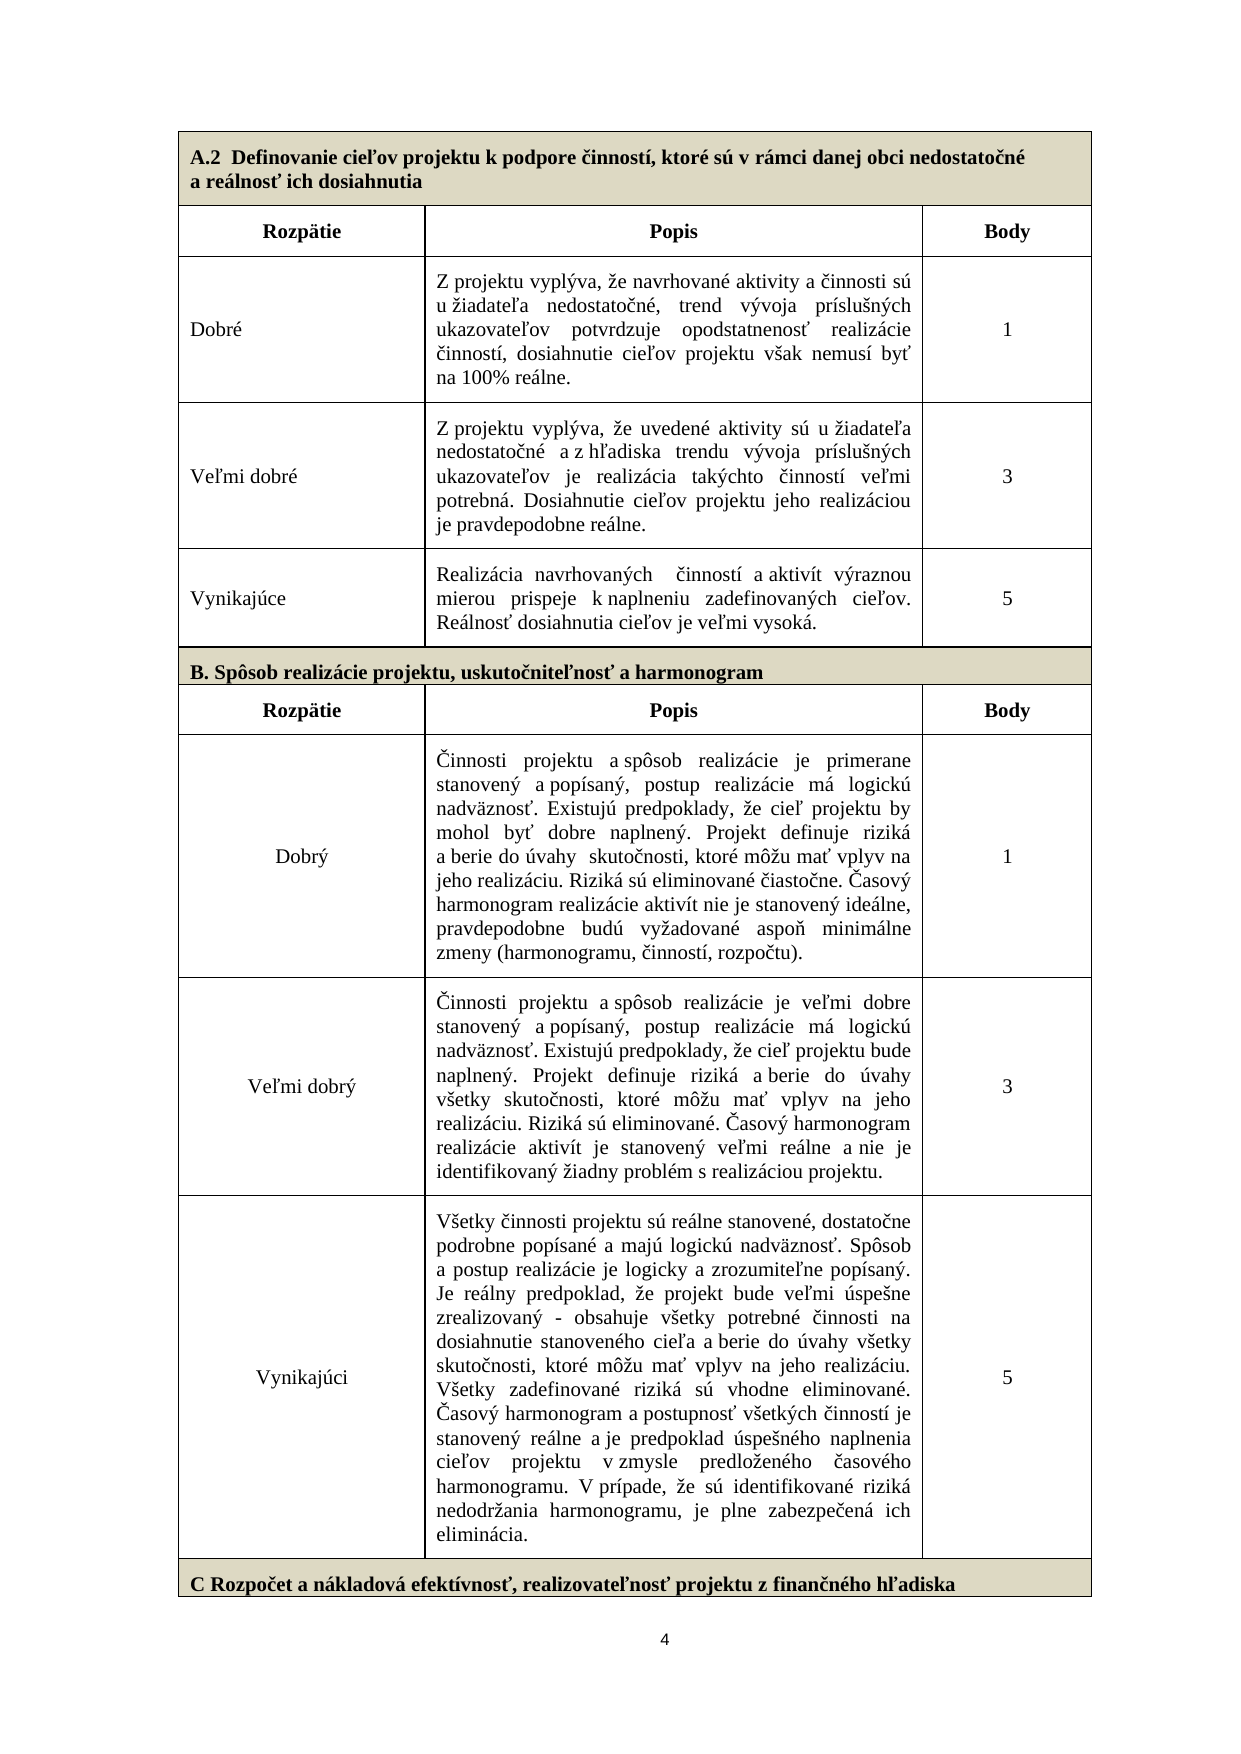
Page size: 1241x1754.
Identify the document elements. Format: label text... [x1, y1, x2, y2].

table_cell Vynikajúci [179, 1196, 424, 1558]
table_cell 3 [923, 403, 1091, 548]
table_cell B. Spôsob realizácie projektu, uskutočniteľnosť a harmonogram [179, 648, 1091, 684]
table_cell Činnosti projektu a spôsob realizácie je veľmi dobre stanovený a popísaný, postup realizácie má logickú nadväznosť. Existujú predpoklady, že cieľ projektu bude naplnený. Projekt definuje riziká a berie do úvahy všetky skutočnosti, ktoré môžu mať vplyv na jeho realizáciu. Riziká sú eliminované. Časový harmonogram realizácie aktivít je stanovený veľmi reálne a nie je identifikovaný žiadny problém s realizáciou projektu. [426, 978, 922, 1195]
table_cell Veľmi dobrý [179, 978, 424, 1195]
table_cell Popis [426, 685, 922, 734]
table_cell Z projektu vyplýva, že navrhované aktivity a činnosti sú u žiadateľa nedostatočné, trend vývoja príslušných ukazovateľov potvrdzuje opodstatnenosť realizácie činností, dosiahnutie cieľov projektu však nemusí byť na 100% reálne. [426, 257, 922, 402]
table_cell 1 [923, 257, 1091, 402]
table_cell Z projektu vyplýva, že uvedené aktivity sú u žiadateľa nedostatočné a z hľadiska trendu vývoja príslušných ukazovateľov je realizácia takýchto činností veľmi potrebná. Dosiahnutie cieľov projektu jeho realizáciou je pravdepodobne reálne. [426, 403, 922, 548]
table_cell Činnosti projektu a spôsob realizácie je primerane stanovený a popísaný, postup realizácie má logickú nadväznosť. Existujú predpoklady, že cieľ projektu by mohol byť dobre naplnený. Projekt definuje riziká a berie do úvahy skutočnosti, ktoré môžu mať vplyv na jeho realizáciu. Riziká sú eliminované čiastočne. Časový harmonogram realizácie aktivít nie je stanovený ideálne, pravdepodobne budú vyžadované aspoň minimálne zmeny (harmonogramu, činností, rozpočtu). [426, 735, 922, 977]
table_cell Vynikajúce [179, 549, 424, 646]
table_cell Rozpätie [179, 685, 424, 734]
table_cell Dobré [179, 257, 424, 402]
table_cell Body [923, 206, 1091, 256]
table_cell A.2 Definovanie cieľov projektu k podpore činností, ktoré sú v rámci danej obci nedostatočné a reálnosť ich dosiahnutia [179, 132, 1091, 205]
table_cell Realizácia navrhovaných činností a aktivít výraznou mierou prispeje k naplneniu zadefinovaných cieľov. Reálnosť dosiahnutia cieľov je veľmi vysoká. [426, 549, 922, 646]
table_cell 5 [923, 549, 1091, 646]
table_cell Rozpätie [179, 206, 424, 256]
table_cell Dobrý [179, 735, 424, 977]
table_cell 3 [923, 978, 1091, 1195]
table_cell Body [923, 685, 1091, 734]
table_cell Veľmi dobré [179, 403, 424, 548]
table_cell Všetky činnosti projektu sú reálne stanovené, dostatočne podrobne popísané a majú logickú nadväznosť. Spôsob a postup realizácie je logicky a zrozumiteľne popísaný. Je reálny predpoklad, že projekt bude veľmi úspešne zrealizovaný - obsahuje všetky potrebné činnosti na dosiahnutie stanoveného cieľa a berie do úvahy všetky skutočnosti, ktoré môžu mať vplyv na jeho realizáciu. Všetky zadefinované riziká sú vhodne eliminované. Časový harmonogram a postupnosť všetkých činností je stanovený reálne a je predpoklad úspešného naplnenia cieľov projektu v zmysle predloženého časového harmonogramu. V prípade, že sú identifikované riziká nedodržania harmonogramu, je plne zabezpečená ich eliminácia. [426, 1196, 922, 1558]
table_cell Popis [426, 206, 922, 256]
table_cell C Rozpočet a nákladová efektívnosť, realizovateľnosť projektu z finančného hľadiska [179, 1559, 1091, 1596]
table_cell 1 [923, 735, 1091, 977]
table_cell 5 [923, 1196, 1091, 1558]
